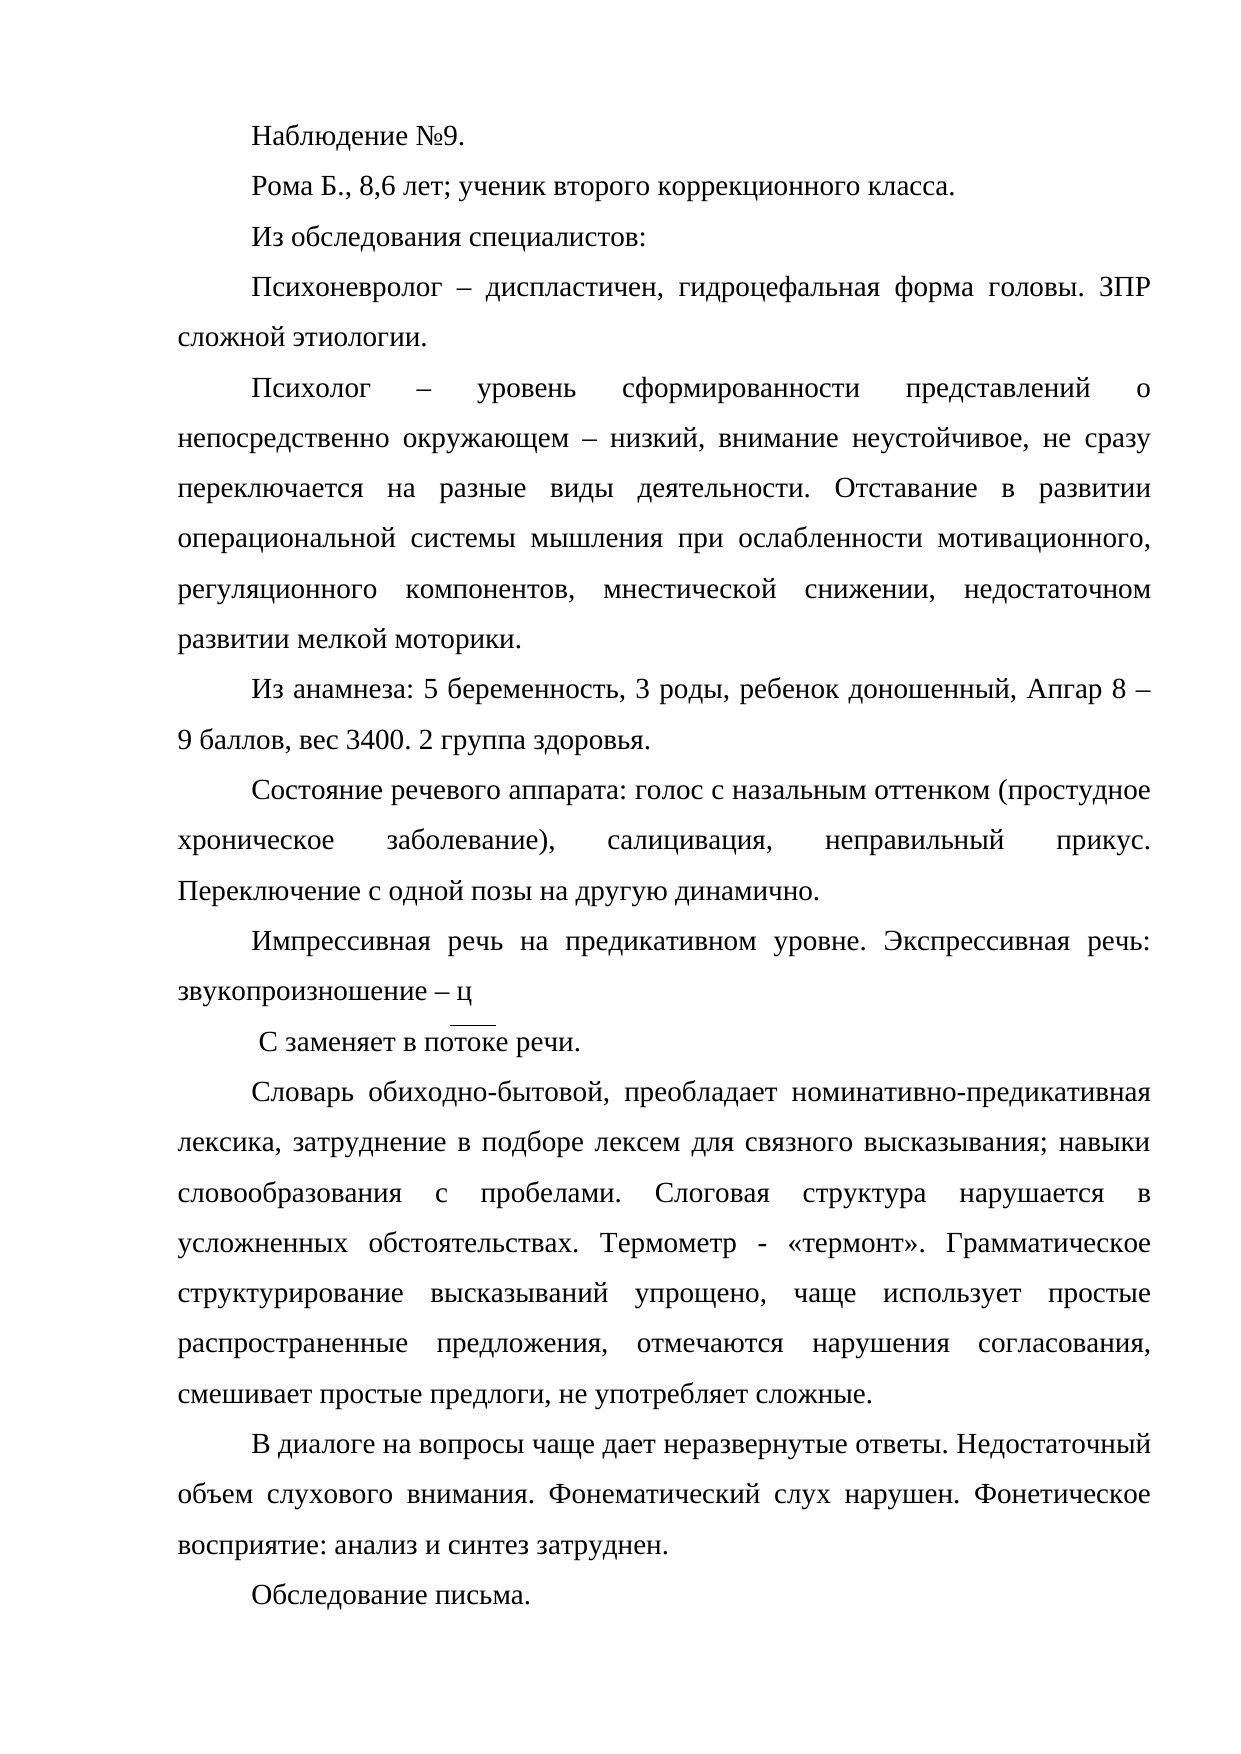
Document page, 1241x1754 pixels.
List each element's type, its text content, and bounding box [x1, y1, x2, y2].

text Психоневролог – диспластичен, гидроцефальная форма головы. ЗПР сложной этиологии. [177, 269, 1152, 353]
text Из обследования специалистов: [177, 219, 1152, 252]
text Импрессивная речь на предикативном уровне. Экспрессивная речь: звукопроизношение – ц [177, 923, 1152, 1007]
text Рома Б., 8,6 лет; ученик второго коррекционного класса. [177, 168, 1152, 202]
text Психолог – уровень сформированности представлений о непосредственно окружающем – низкий, внимание неустойчивое, не сразу переключается на разные виды деятельности. Отставание в развитии операциональной системы мышления при ослабленности мотивационного, регуляционного компонентов, мнестической снижении, недостаточном развитии мелкой моторики. [177, 370, 1152, 655]
text Обследование письма. [177, 1577, 1152, 1611]
text Словарь обиходно-бытовой, преобладает номинативно-предикативная лексика, затруднение в подборе лексем для связного высказывания; навыки словообразования с пробелами. Слоговая структура нарушается в усложненных обстоятельствах. Термометр - «термонт». Грамматическое структурирование высказываний упрощено, чаще использует простые распространенные предложения, отмечаются нарушения согласования, смешивает простые предлоги, не употребляет сложные. [177, 1074, 1152, 1409]
text В диалоге на вопросы чаще дает неразвернутые ответы. Недостаточный объем слухового внимания. Фонематический слух нарушен. Фонетическое восприятие: анализ и синтез затруднен. [177, 1426, 1152, 1560]
text Наблюдение №9. [177, 118, 1152, 152]
text Состояние речевого аппарата: голос с назальным оттенком (простудное хроническое заболевание), салицивация, неправильный прикус. Переключение с одной позы на другую динамично. [177, 772, 1152, 906]
text Из анамнеза: 5 беременность, 3 роды, ребенок доношенный, Апгар 8 – 9 баллов, вес 3400. 2 группа здоровья. [177, 672, 1152, 755]
text С заменяет в потоке речи. [177, 1024, 1152, 1057]
